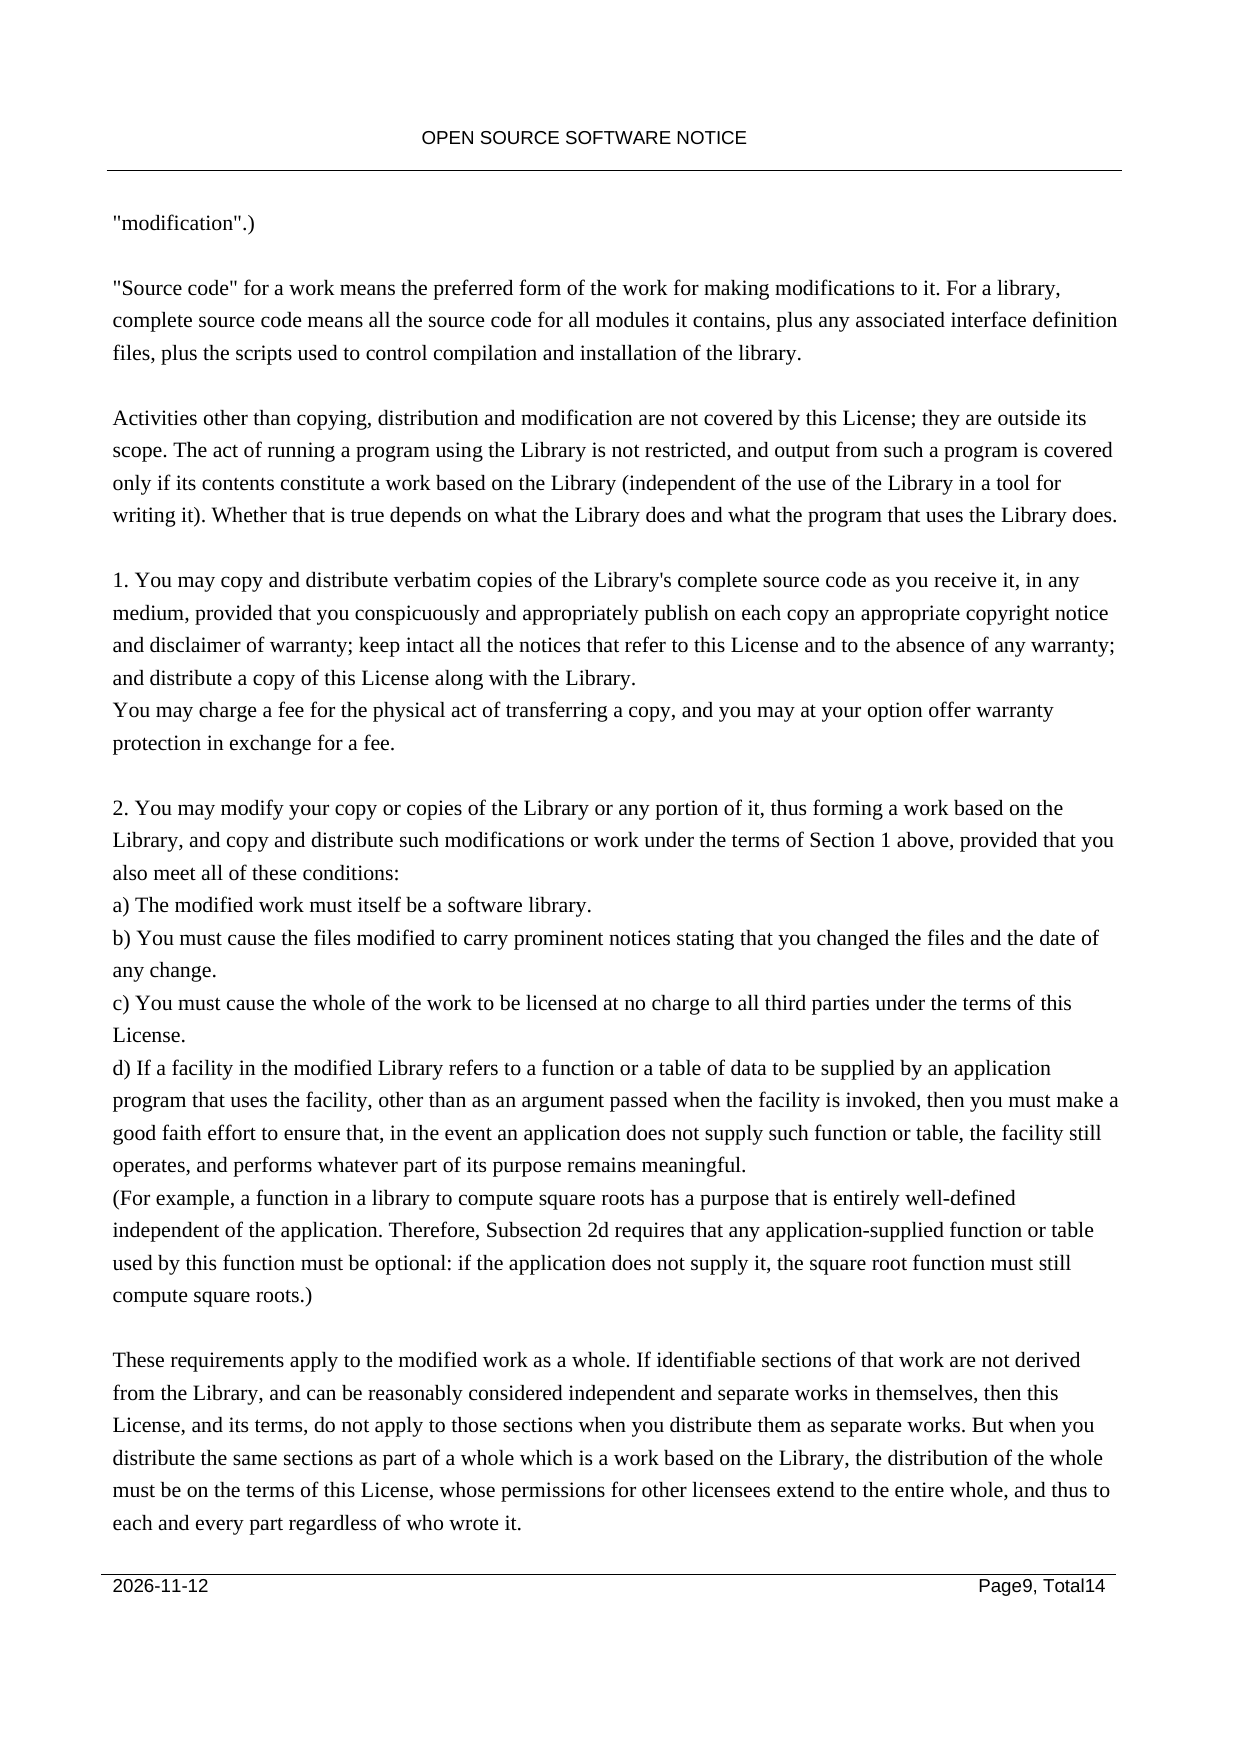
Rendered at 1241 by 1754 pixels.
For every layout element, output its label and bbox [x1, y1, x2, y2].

text [112, 206, 1128, 1539]
